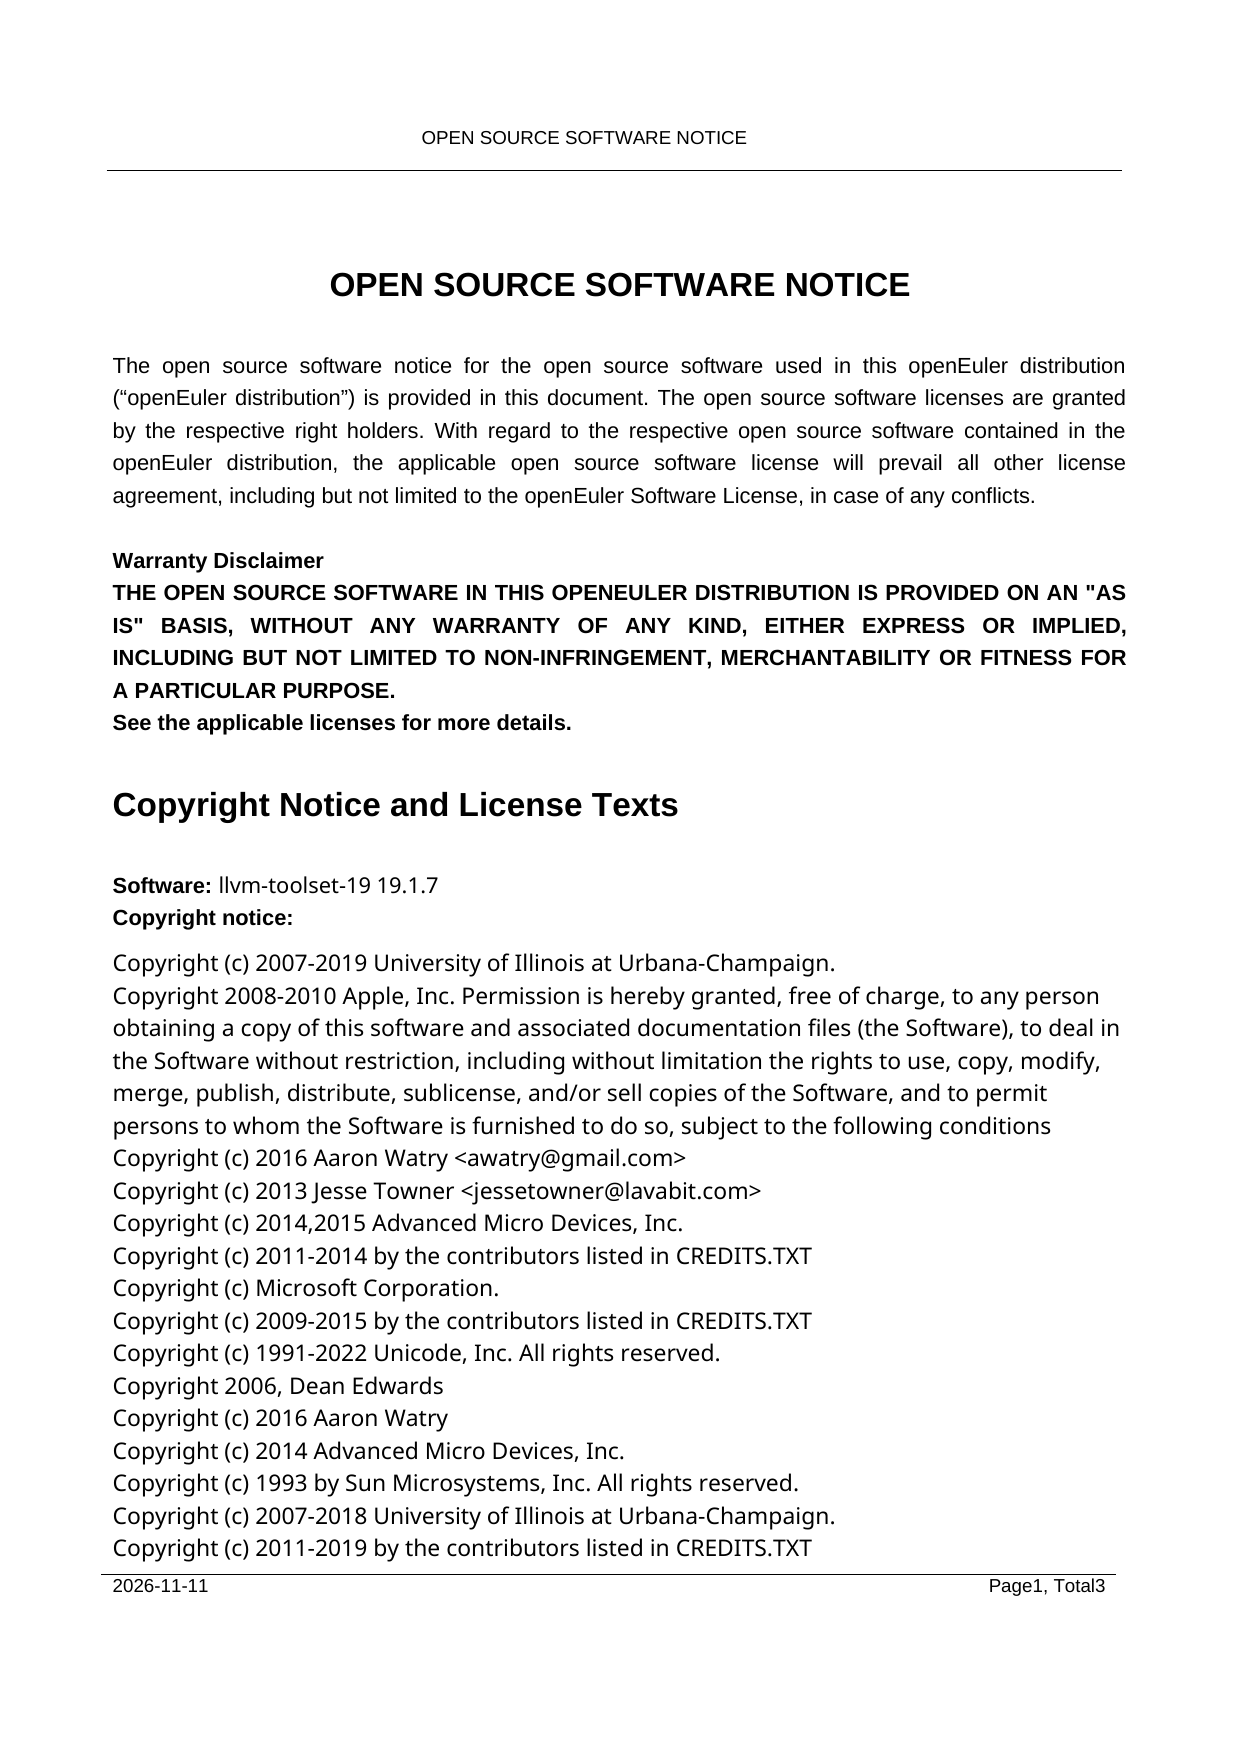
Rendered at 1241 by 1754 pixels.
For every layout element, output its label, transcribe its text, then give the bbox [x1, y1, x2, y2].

text THE OPEN SOURCE SOFTWARE IN THIS OPENEULER DISTRIBUTION IS PROVIDED ON AN "AS IS" BASIS, WITHOUT ANY WARRANTY OF ANY KIND, EITHER EXPRESS OR IMPLIED, INCLUDING BUT NOT LIMITED TO NON-INFRINGEMENT, MERCHANTABILITY OR FITNESS FOR A PARTICULAR PURPOSE. See the applicable licenses for more details. [112, 576, 1128, 739]
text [112, 947, 1128, 1564]
title Software: llvm-toolset-19 19.1.7 [112, 869, 1128, 901]
text OPEN SOURCE SOFTWARE NOTICE [112, 251, 1128, 316]
text Copyright notice: [112, 901, 1128, 934]
text Copyright Notice and License Texts [112, 771, 1128, 836]
text Warranty Disclaimer [112, 544, 1128, 576]
text The open source software notice for the open source software used in this openEuler distribution (“openEuler distribution”) is provided in this document. The open source software licenses are granted by the respective right holders. With regard to the respective open source software contained in the openEuler distribution, the applicable open source software license will prevail all other license agreement, including but not limited to the openEuler Software License, in case of any conflicts. [112, 349, 1128, 511]
